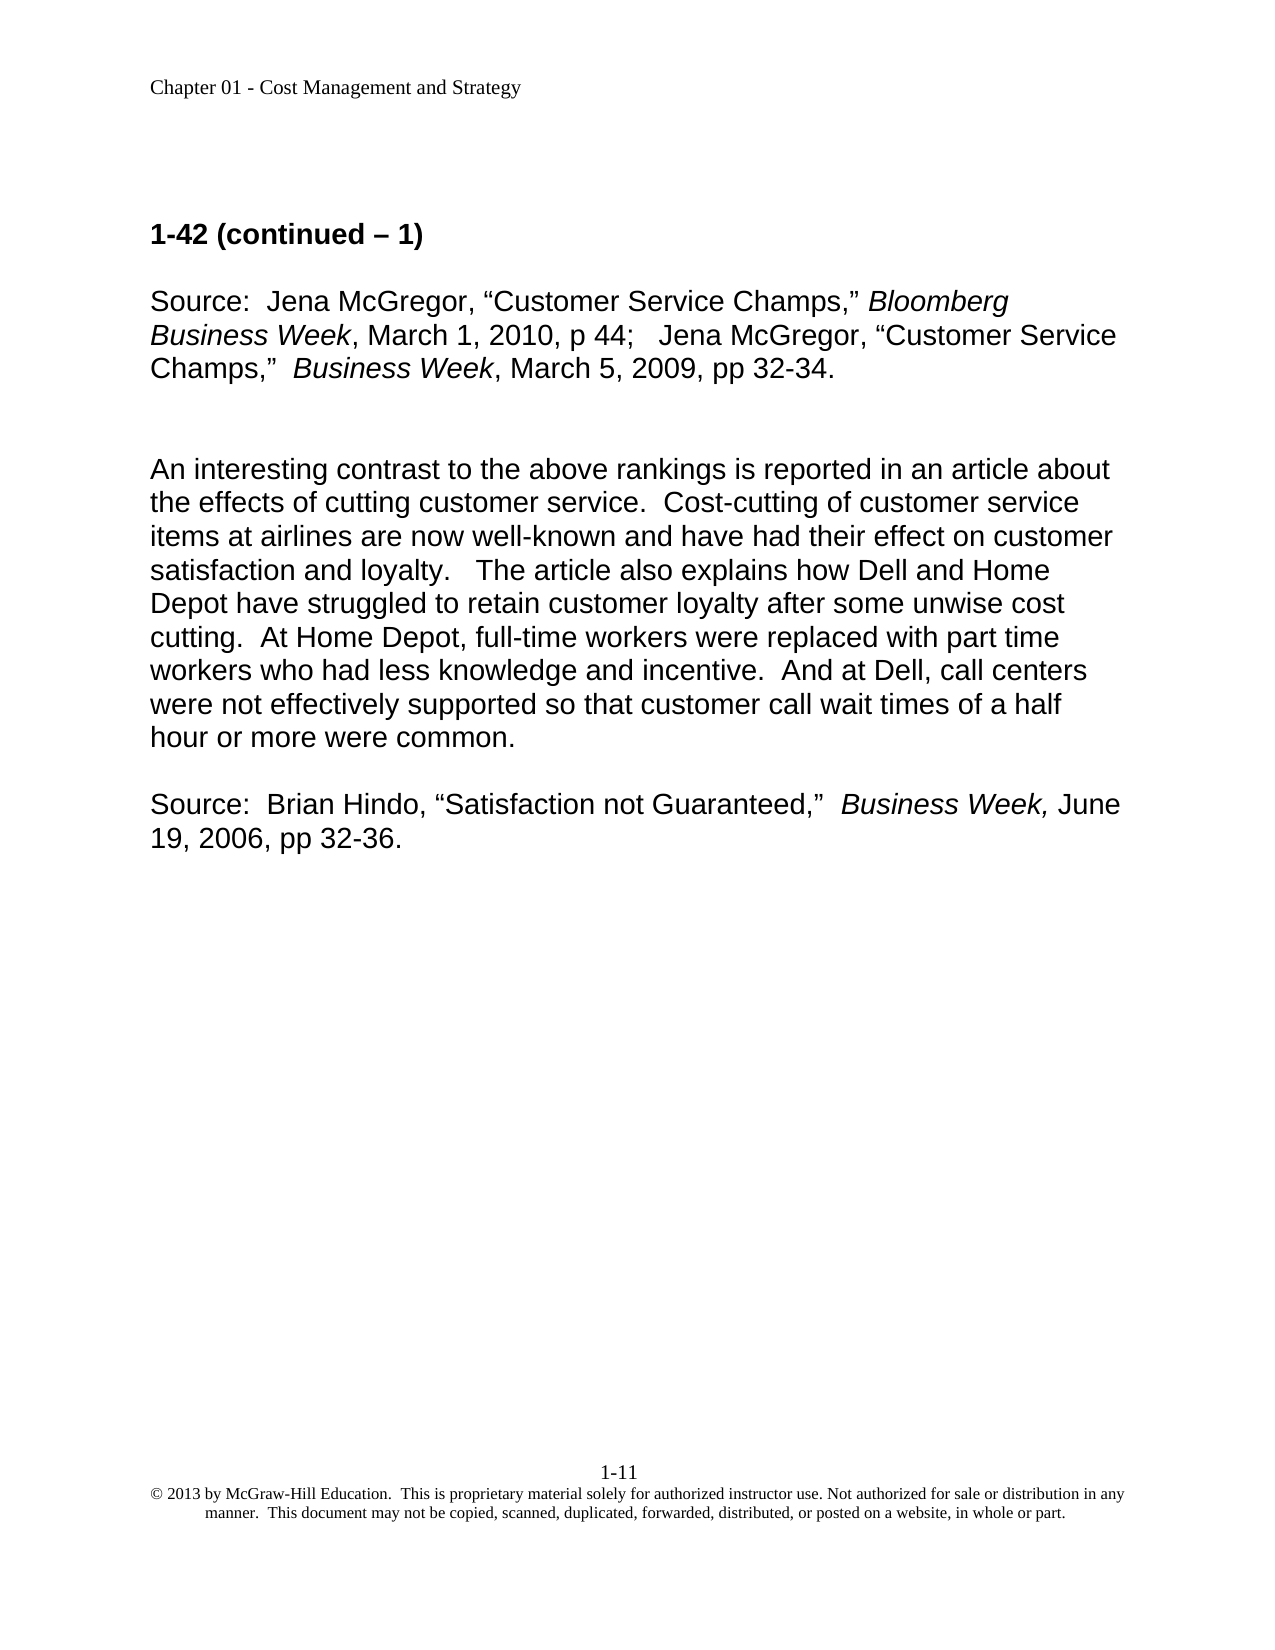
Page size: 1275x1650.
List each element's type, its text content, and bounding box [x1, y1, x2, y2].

text An interesting contrast to the above rankings is reported in an article about the effects of cutting customer service. Cost-cutting of customer service items at airlines are now well-known and have had their effect on customer satisfaction and loyalty. The article also explains how Dell and Home Depot have struggled to retain customer loyalty after some unwise cost cutting. At Home Depot, full-time workers were replaced with part time workers who had less knowledge and incentive. And at Dell, call centers were not effectively supported so that customer call wait times of a half hour or more were common. [150, 452, 1125, 754]
text 1-42 (continued – 1) [150, 217, 1125, 251]
text Source: Brian Hindo, “Satisfaction not Guaranteed,” Business Week, June 19, 2006, pp 32-36. [150, 787, 1125, 854]
text Source: Jena McGregor, “Customer Service Champs,” Bloomberg Business Week, March 1, 2010, p 44; Jena McGregor, “Customer Service Champs,” Business Week, March 5, 2009, pp 32-34. [150, 284, 1125, 385]
